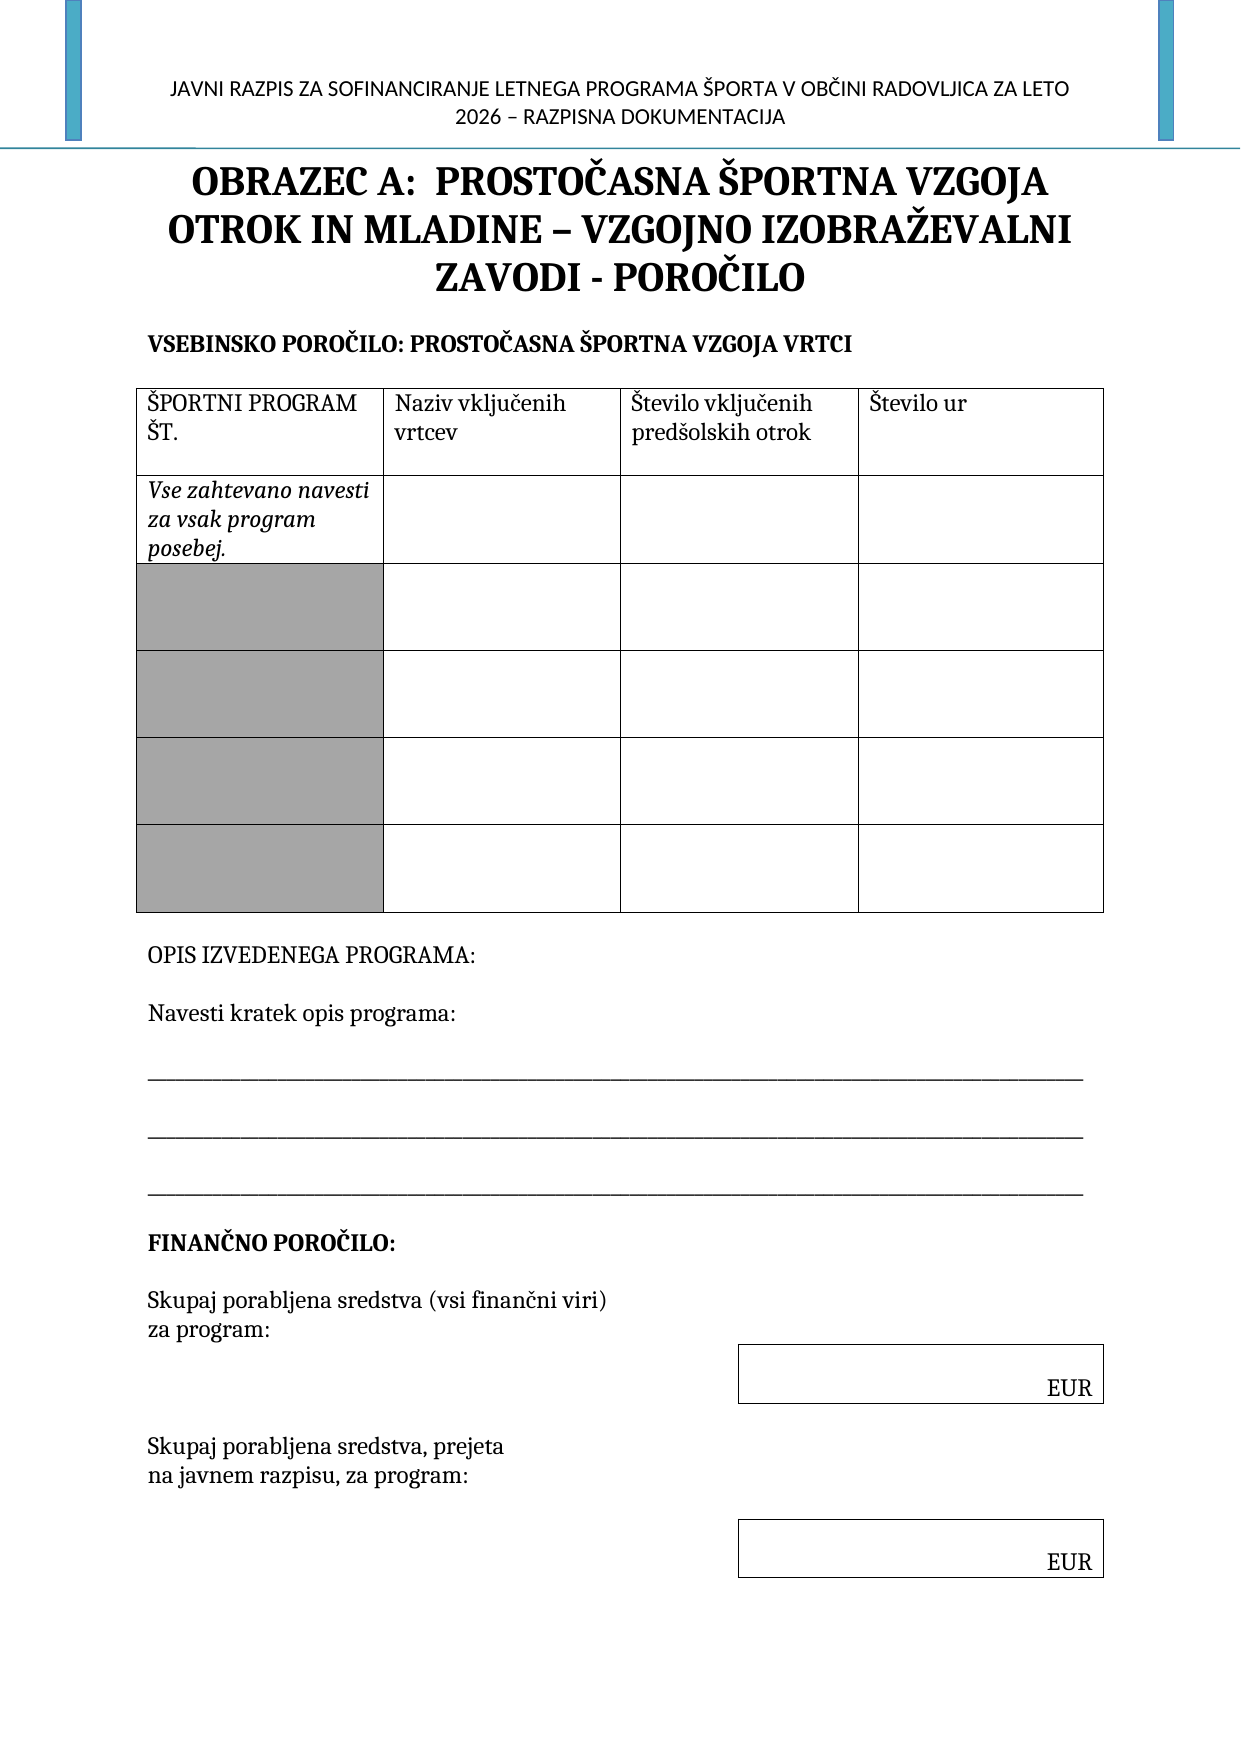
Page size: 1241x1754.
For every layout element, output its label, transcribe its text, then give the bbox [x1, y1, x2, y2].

table_cell [384, 738, 620, 824]
table_cell [137, 564, 383, 650]
table_cell [621, 651, 858, 737]
table_header EUR [739, 1520, 1103, 1577]
table_cell [859, 738, 1103, 824]
table_cell [621, 564, 858, 650]
table_cell [384, 564, 620, 650]
table_header Število vključenih predšolskih otrok [621, 389, 858, 475]
table_cell [621, 476, 858, 562]
table_header Naziv vključenih vrtcev [384, 389, 620, 475]
table_cell [859, 476, 1103, 562]
table_cell [137, 825, 383, 912]
table_cell [621, 825, 858, 912]
table_cell [137, 738, 383, 824]
table_header EUR [739, 1345, 1103, 1402]
table_cell [859, 651, 1103, 737]
table_header Število ur [859, 389, 1103, 475]
text na javnem razpisu, za program: [148, 1461, 1093, 1490]
text OBRAZEC A: PROSTOČASNA ŠPORTNA VZGOJA OTROK IN MLADINE – VZGOJNO IZOBRAŽEVALNI ZAVODI - POROČILO [148, 158, 1093, 302]
table_cell [384, 651, 620, 737]
text Skupaj porabljena sredstva, prejeta [148, 1432, 1093, 1461]
table_cell [137, 651, 383, 737]
text za program: [148, 1315, 1093, 1344]
table_cell [859, 564, 1103, 650]
table_cell [859, 825, 1103, 912]
text FINANČNO POROČILO: [148, 1229, 1093, 1258]
table_cell [384, 476, 620, 562]
text Navesti kratek opis programa: [148, 999, 1093, 1028]
text Skupaj porabljena sredstva (vsi finančni viri) [148, 1286, 1093, 1315]
text OPIS IZVEDENEGA PROGRAMA: [148, 941, 1093, 970]
table_cell Vse zahtevano navesti za vsak program posebej. [137, 476, 383, 562]
table_cell [621, 738, 858, 824]
text _______________________________________________________________________________________________________________________________________________________________________________________________________________________________________________________________________________________________________________ [148, 1056, 1093, 1200]
table_header ŠPORTNI PROGRAM ŠT. [137, 389, 383, 475]
text VSEBINSKO POROČILO: PROSTOČASNA ŠPORTNA VZGOJA VRTCI [148, 330, 1093, 359]
table_cell [384, 825, 620, 912]
